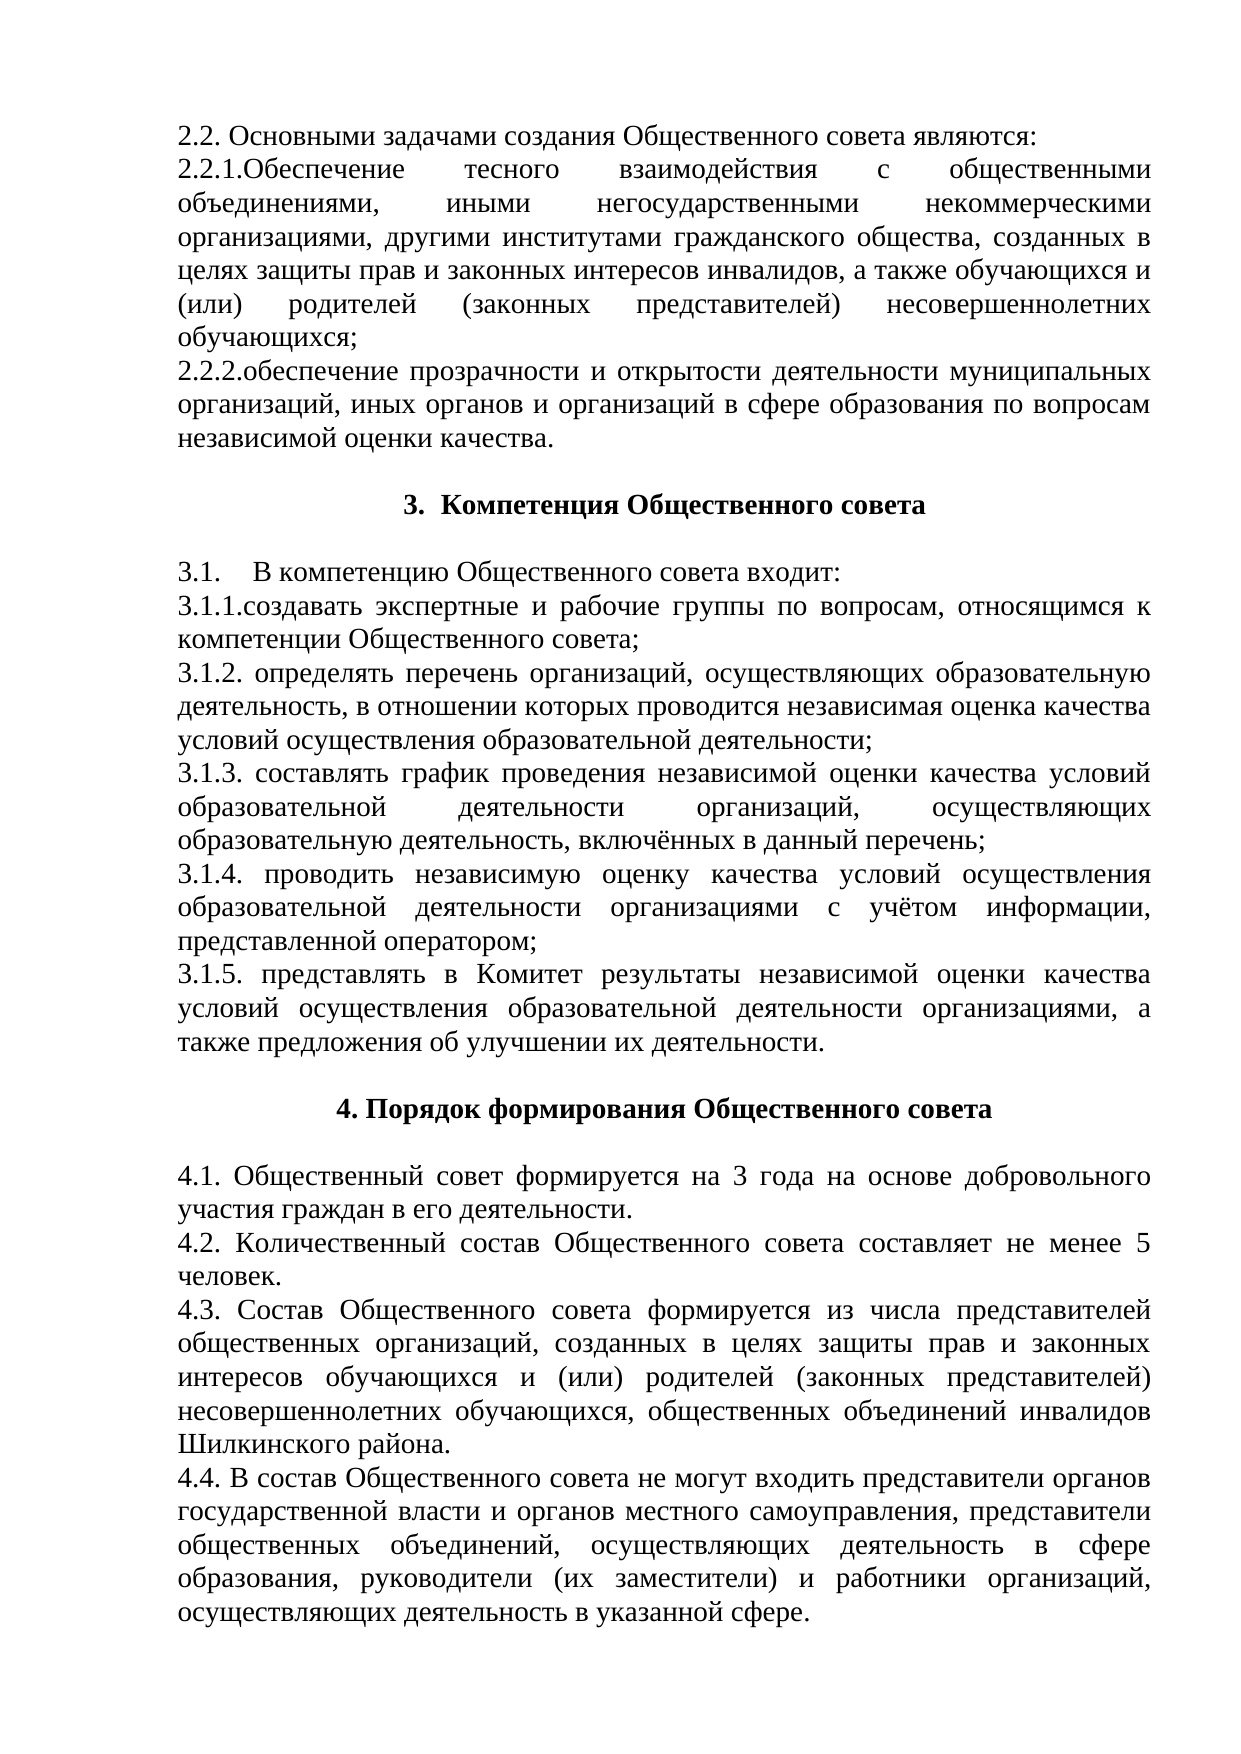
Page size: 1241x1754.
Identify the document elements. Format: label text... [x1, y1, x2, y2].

list Компетенция Общественного совета [177, 487, 1152, 521]
text 3.1.4. проводить независимую оценку качества условий осуществления образовательной деятельности организациями с учётом информации, представленной оператором; [177, 856, 1152, 957]
text 4.2. Количественный состав Общественного совета составляет не менее 5 человек. [177, 1225, 1152, 1292]
text 2.2.2.обеспечение прозрачности и открытости деятельности муниципальных организаций, иных органов и организаций в сфере образования по вопросам независимой оценки качества. [177, 353, 1152, 453]
text 3.1.2. определять перечень организаций, осуществляющих образовательную деятельность, в отношении которых проводится независимая оценка качества условий осуществления образовательной деятельности; [177, 655, 1152, 755]
text 4. Порядок формирования Общественного совета [177, 1091, 1152, 1124]
text 4.4. В состав Общественного совета не могут входить представители органов государственной власти и органов местного самоуправления, представители общественных объединений, осуществляющих деятельность в сфере образования, руководители (их заместители) и работники организаций, осуществляющих деятельность в указанной сфере. [177, 1460, 1152, 1627]
text 4.1. Общественный совет формируется на 3 года на основе добровольного участия граждан в его деятельности. [177, 1158, 1152, 1225]
text 3.1.3. составлять график проведения независимой оценки качества условий образовательной деятельности организаций, осуществляющих образовательную деятельность, включённых в данный перечень; [177, 755, 1152, 856]
text 2.2.1.Обеспечение тесного взаимодействия с общественными объединениями, иными негосударственными некоммерческими организациями, другими институтами гражданского общества, созданных в целях защиты прав и законных интересов инвалидов, а также обучающихся и (или) родителей (законных представителей) несовершеннолетних обучающихся; [177, 152, 1152, 353]
text 2.2. Основными задачами создания Общественного совета являются: [177, 118, 1152, 152]
text 3.1.1.создавать экспертные и рабочие группы по вопросам, относящимся к компетенции Общественного совета; [177, 588, 1152, 655]
text 3.1.5. представлять в Комитет результаты независимой оценки качества условий осуществления образовательной деятельности организациями, а также предложения об улучшении их деятельности. [177, 957, 1152, 1057]
text 4.3. Состав Общественного совета формируется из числа представителей общественных организаций, созданных в целях защиты прав и законных интересов обучающихся и (или) родителей (законных представителей) несовершеннолетних обучающихся, общественных объединений инвалидов Шилкинского района. [177, 1292, 1152, 1460]
list В компетенцию Общественного совета входит: [177, 554, 1152, 588]
